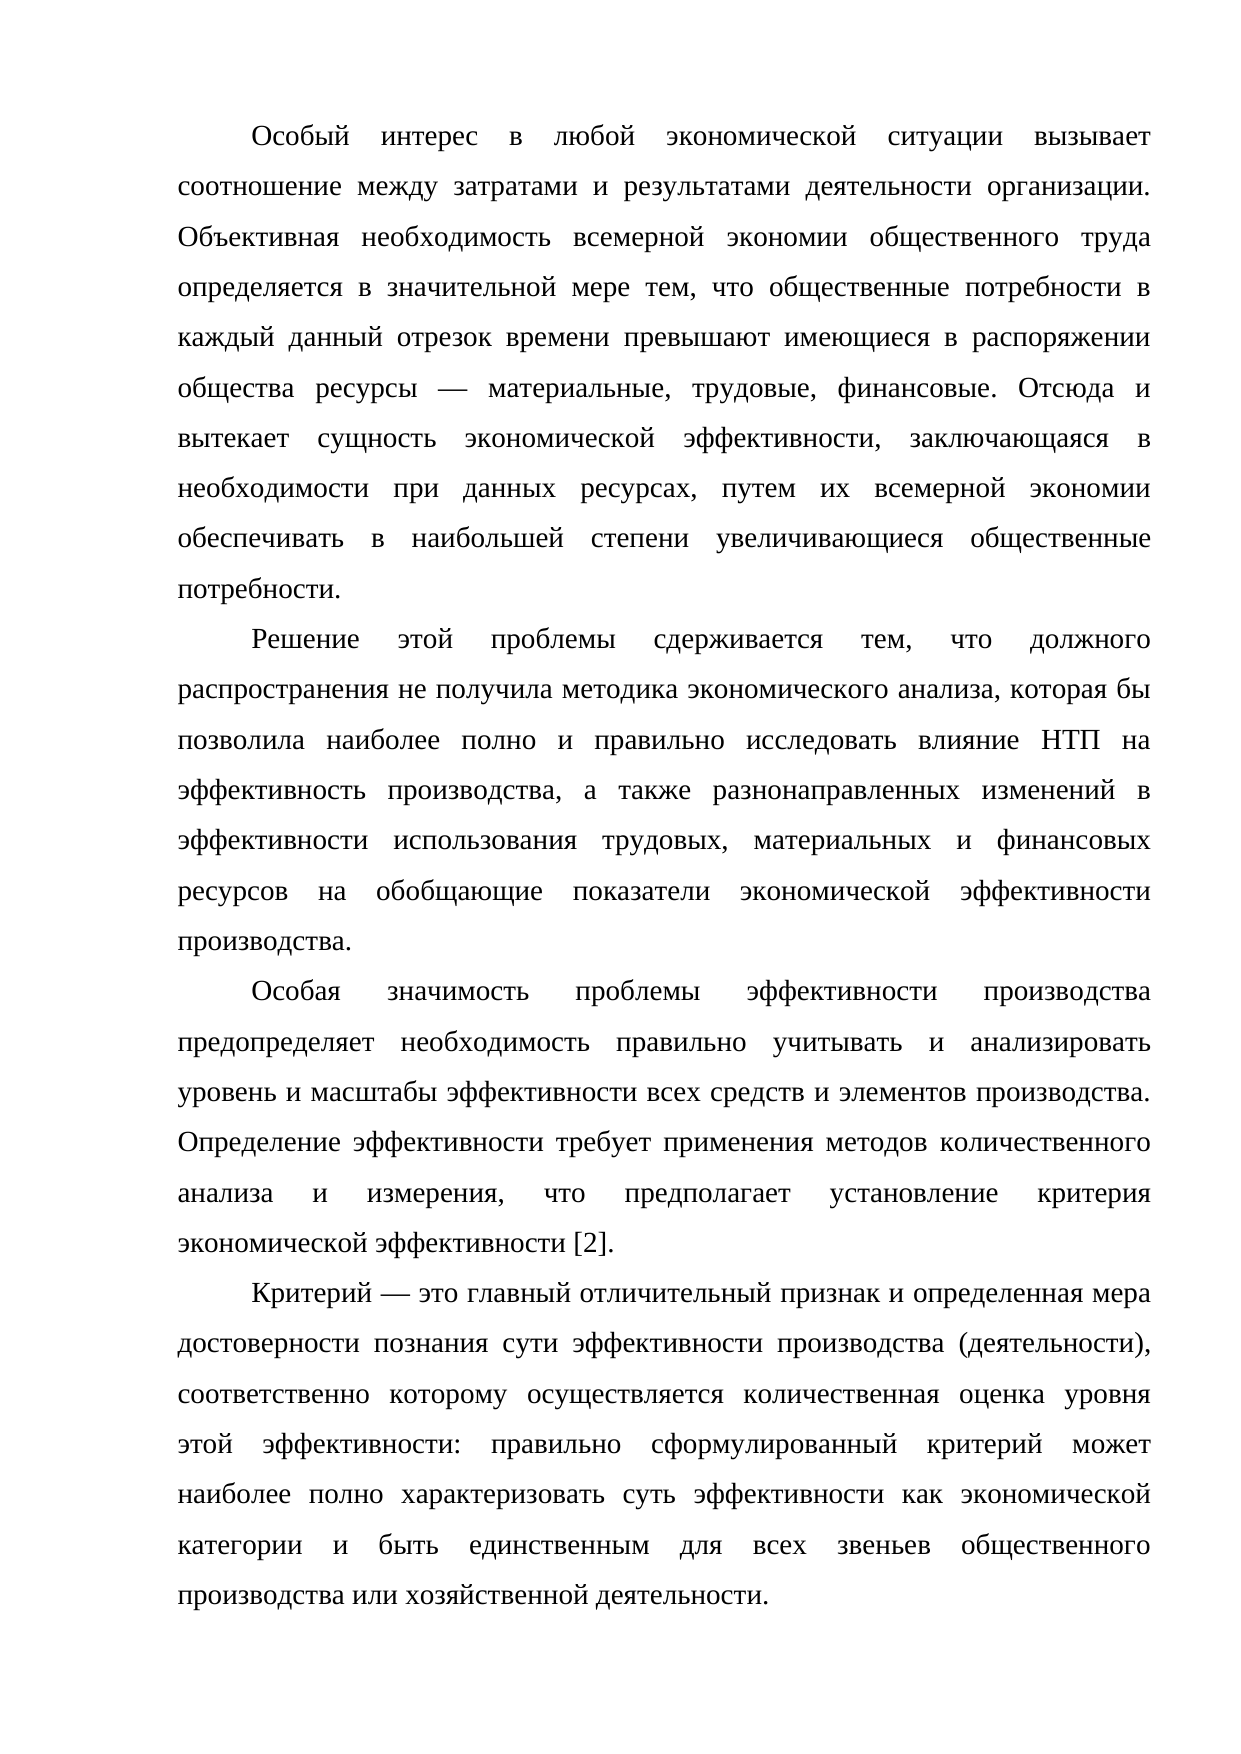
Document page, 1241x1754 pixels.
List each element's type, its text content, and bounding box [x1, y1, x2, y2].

text Критерий — это главный отличительный признак и определенная мера достоверности познания сути эффективности производства (деятельности), соответственно которому осуществляется количественная оценка уровня этой эффективности: правильно сформулированный критерий может наиболее полно характеризовать суть эффективности как экономической категории и быть единственным для всех звеньев общественного производства или хозяйственной деятельности. [177, 1275, 1152, 1611]
text Особый интерес в любой экономической ситуации вызывает соотношение между затратами и результатами деятельности организации. Объективная необходимость всемерной экономии общественного труда определяется в значительной мере тем, что общественные потребности в каждый данный отрезок времени превышают имеющиеся в распоряжении общества ресурсы — материальные, трудовые, финансовые. Отсюда и вытекает сущность экономической эффективности, заключающаяся в необходимости при данных ресурсах, путем их всемерной экономии обеспечивать в наибольшей степени увеличивающиеся общественные потребности. [177, 118, 1152, 604]
text Решение этой проблемы сдерживается тем, что должного распространения не получила методика экономического анализа, которая бы позволила наиболее полно и правильно исследовать влияние НТП на эффективность производства, а также разнонаправленных изменений в эффективности использования трудовых, материальных и финансовых ресурсов на обобщающие показатели экономической эффективности производства. [177, 621, 1152, 957]
text Особая значимость проблемы эффективности производства предопределяет необходимость правильно учитывать и анализировать уровень и масштабы эффективности всех средств и элементов производства. Определение эффективности требует применения методов количественного анализа и измерения, что предполагает установление критерия экономической эффективности [2]. [177, 973, 1152, 1258]
